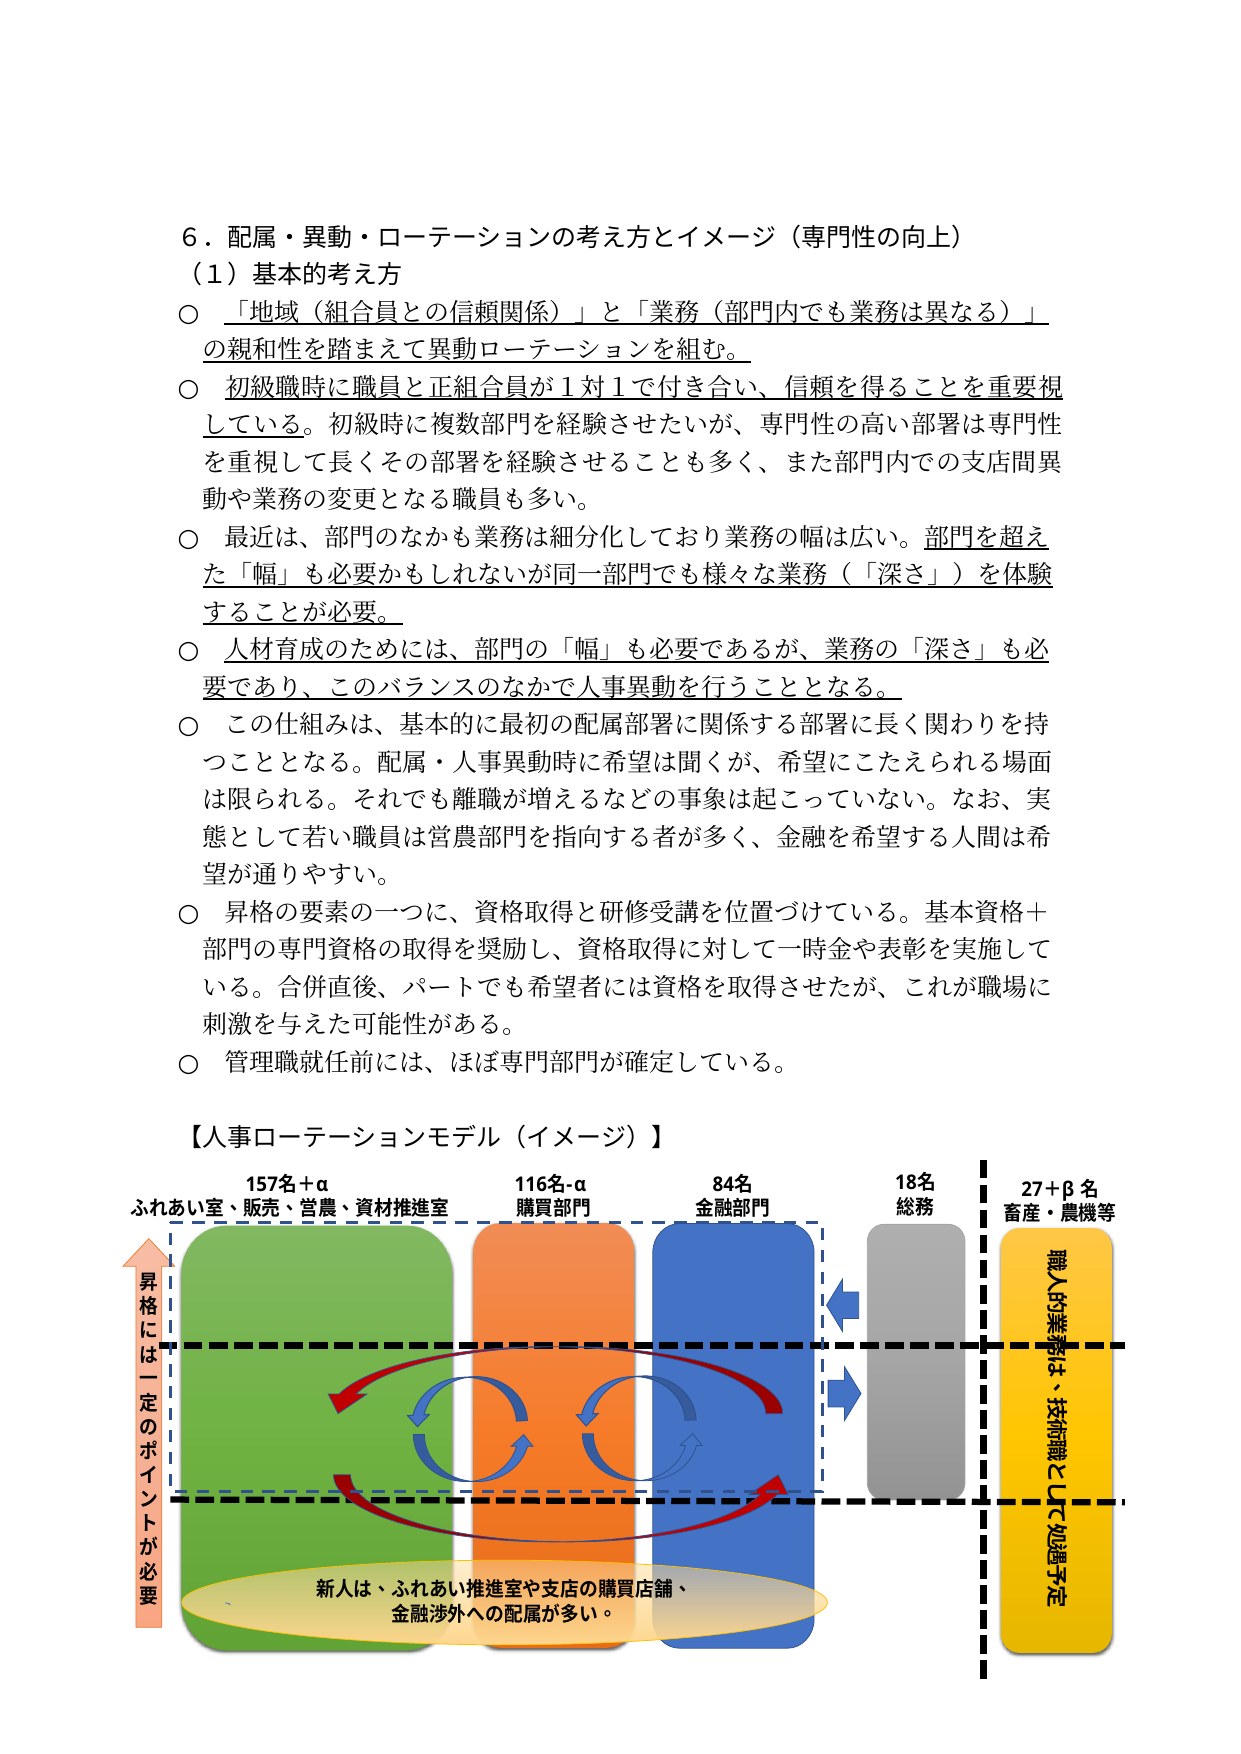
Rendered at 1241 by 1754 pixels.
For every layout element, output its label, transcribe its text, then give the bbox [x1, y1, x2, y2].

subtitle ６．配属・異動・ローテーションの考え方とイメージ（専門性の向上） [177, 217, 1063, 254]
text ○ この仕組みは、基本的に最初の配属部署に関係する部署に長く関わりを持つこととなる。配属・人事異動時に希望は聞くが、希望にこたえられる場面は限られる。それでも離職が増えるなどの事象は起こっていない。なお、実態として若い職員は営農部門を指向する者が多く、金融を希望する人間は希望が通りやすい。 [177, 704, 1063, 892]
text ○ 初級職時に職員と正組合員が１対１で付き合い、信頼を得ることを重要視している。初級時に複数部門を経験させたいが、専門性の高い部署は専門性を重視して長くその部署を経験させることも多く、また部門内での支店間異動や業務の変更となる職員も多い。 [177, 367, 1063, 517]
text ○ 最近は、部門のなかも業務は細分化しており業務の幅は広い。部門を超えた「幅」も必要かもしれないが同一部門でも様々な業務（「深さ」）を体験することが必要。 [177, 517, 1063, 629]
subtitle （１）基本的考え方 [177, 254, 1063, 292]
text ○ 管理職就任前には、ほぼ専門部門が確定している。 [177, 1042, 1063, 1079]
text ○ 昇格の要素の一つに、資格取得と研修受講を位置づけている。基本資格＋部門の専門資格の取得を奨励し、資格取得に対して一時金や表彰を実施している。合併直後、パートでも希望者には資格を取得させたが、これが職場に刺激を与えた可能性がある。 [177, 892, 1063, 1042]
text ○ 人材育成のためには、部門の「幅」も必要であるが、業務の「深さ」も必要であり、このバランスのなかで人事異動を行うこととなる。 [177, 629, 1063, 704]
text 【人事ローテーションモデル（イメージ）】 [177, 1117, 1063, 1154]
text ○ 「地域（組合員との信頼関係）」と「業務（部門内でも業務は異なる）」の親和性を踏まえて異動ローテーションを組む。 [177, 292, 1063, 367]
